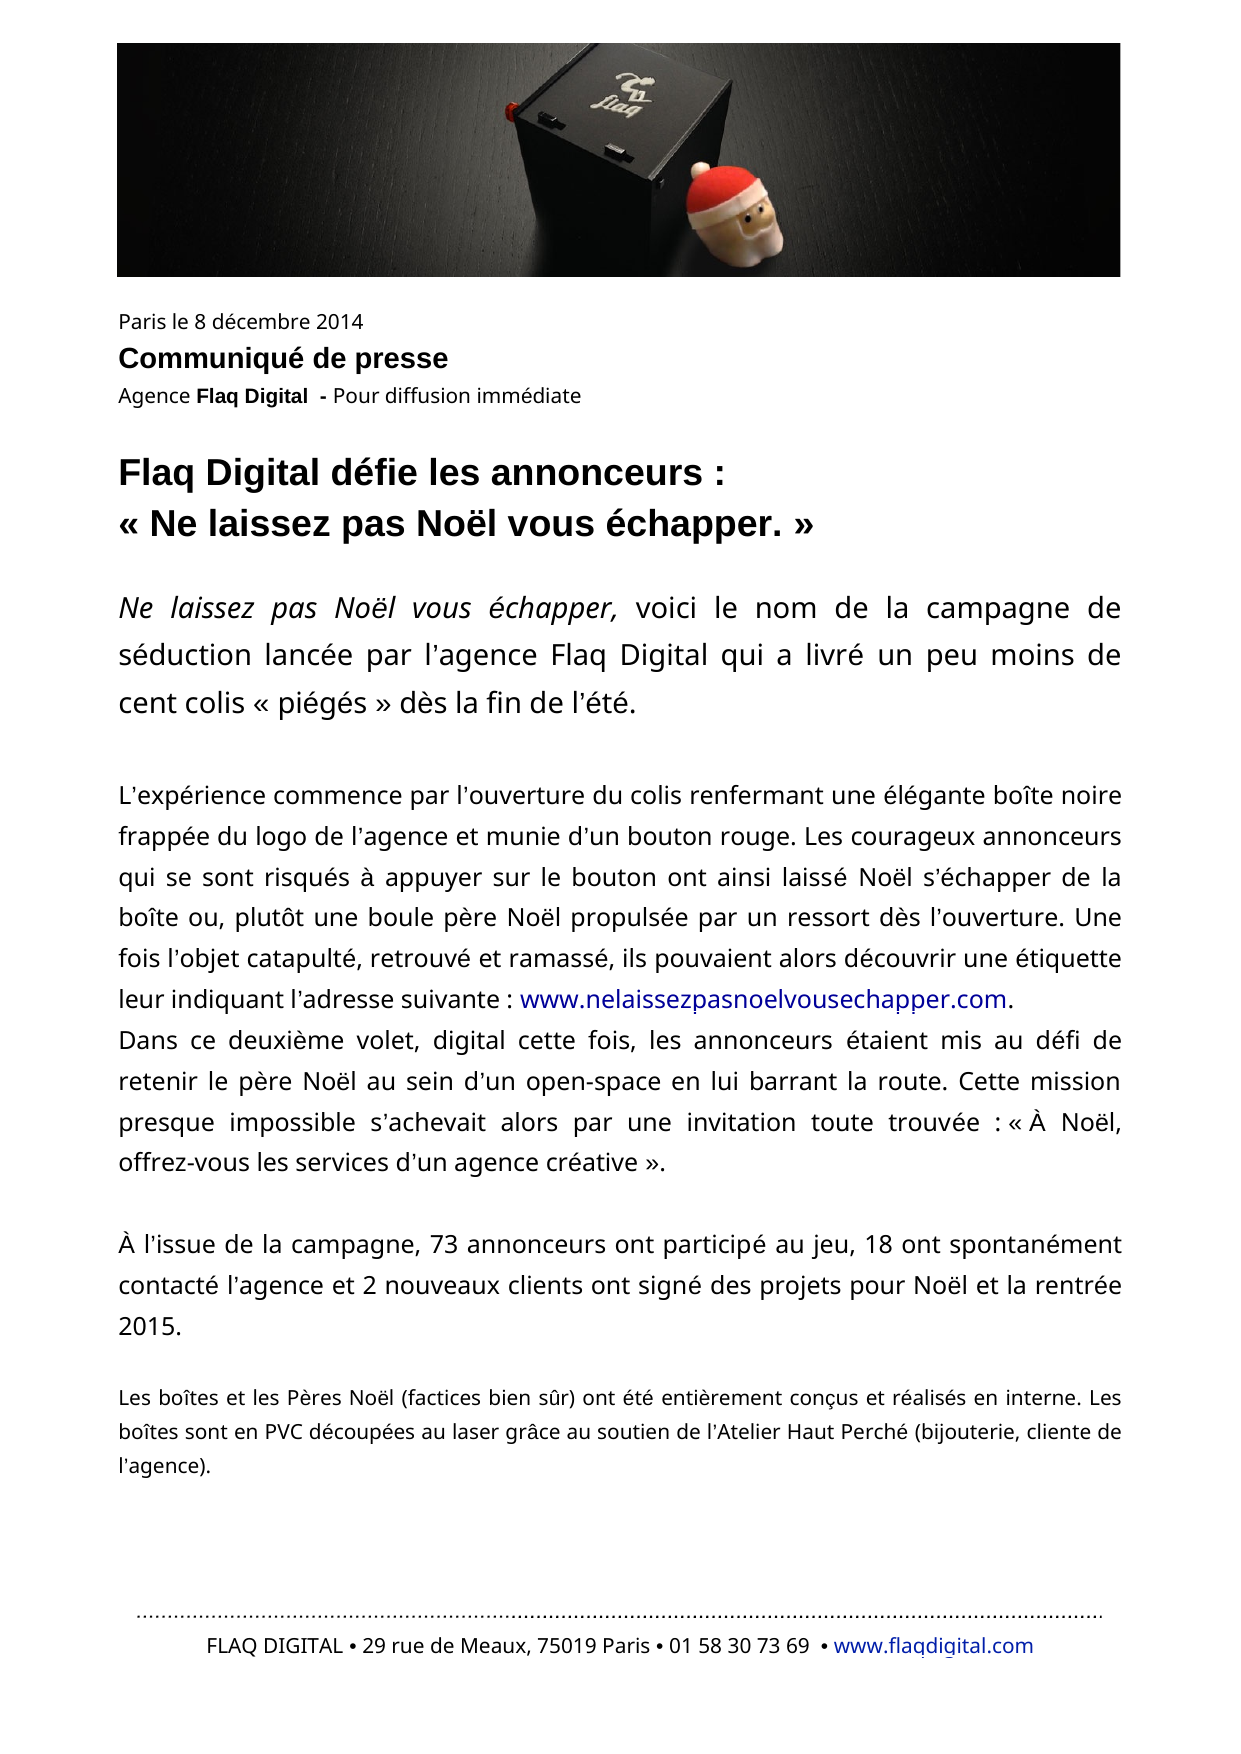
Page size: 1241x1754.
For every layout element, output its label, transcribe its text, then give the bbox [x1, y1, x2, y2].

text Les boîtes et les Pères Noël (factices bien sûr) ont été entièrement conçus et réalisés en interne. Les boîtes sont en PVC découpées au laser grâce au soutien de l’Atelier Haut Perché (bijouterie, cliente de l’agence). [118, 1383, 1122, 1480]
text Flaq Digital défie les annonceurs : [118, 450, 1122, 493]
text Ne laissez pas Noël vous échapper, voici le nom de la campagne de séduction lancée par l’agence Flaq Digital qui a livré un peu moins de cent colis « piégés » dès la fin de l’été. [118, 587, 1122, 722]
text L’expérience commence par l’ouverture du colis renfermant une élégante boîte noire frappée du logo de l’agence et munie d’un bouton rouge. Les courageux annonceurs qui se sont risqués à appuyer sur le bouton ont ainsi laissé Noël s’échapper de la boîte ou, plutôt une boule père Noël propulsée par un ressort dès l’ouverture. Une fois l’objet catapulté, retrouvé et ramassé, ils pouvaient alors découvrir une étiquette leur indiquant l’adresse suivante : www.nelaissezpasnoelvousechapper.com. [118, 777, 1122, 1016]
picture [117, 43, 1121, 277]
text « Ne laissez pas Noël vous échapper. » [118, 501, 1122, 544]
text Dans ce deuxième volet, digital cette fois, les annonceurs étaient mis au défi de retenir le père Noël au sein d’un open-space en lui barrant la route. Cette mission presque impossible s’achevait alors par une invitation toute trouvée : « À Noël, offrez-vous les services d’un agence créative ». [118, 1022, 1122, 1179]
text Agence Flaq Digital - Pour diffusion immédiate [118, 382, 1122, 410]
text Paris le 8 décembre 2014 [118, 118, 1122, 336]
text À l’issue de la campagne, 73 annonceurs ont participé au jeu, 18 ont spontanément contacté l’agence et 2 nouveaux clients ont signé des projets pour Noël et la rentrée 2015. [118, 1227, 1122, 1342]
text Communiqué de presse [118, 341, 1122, 375]
